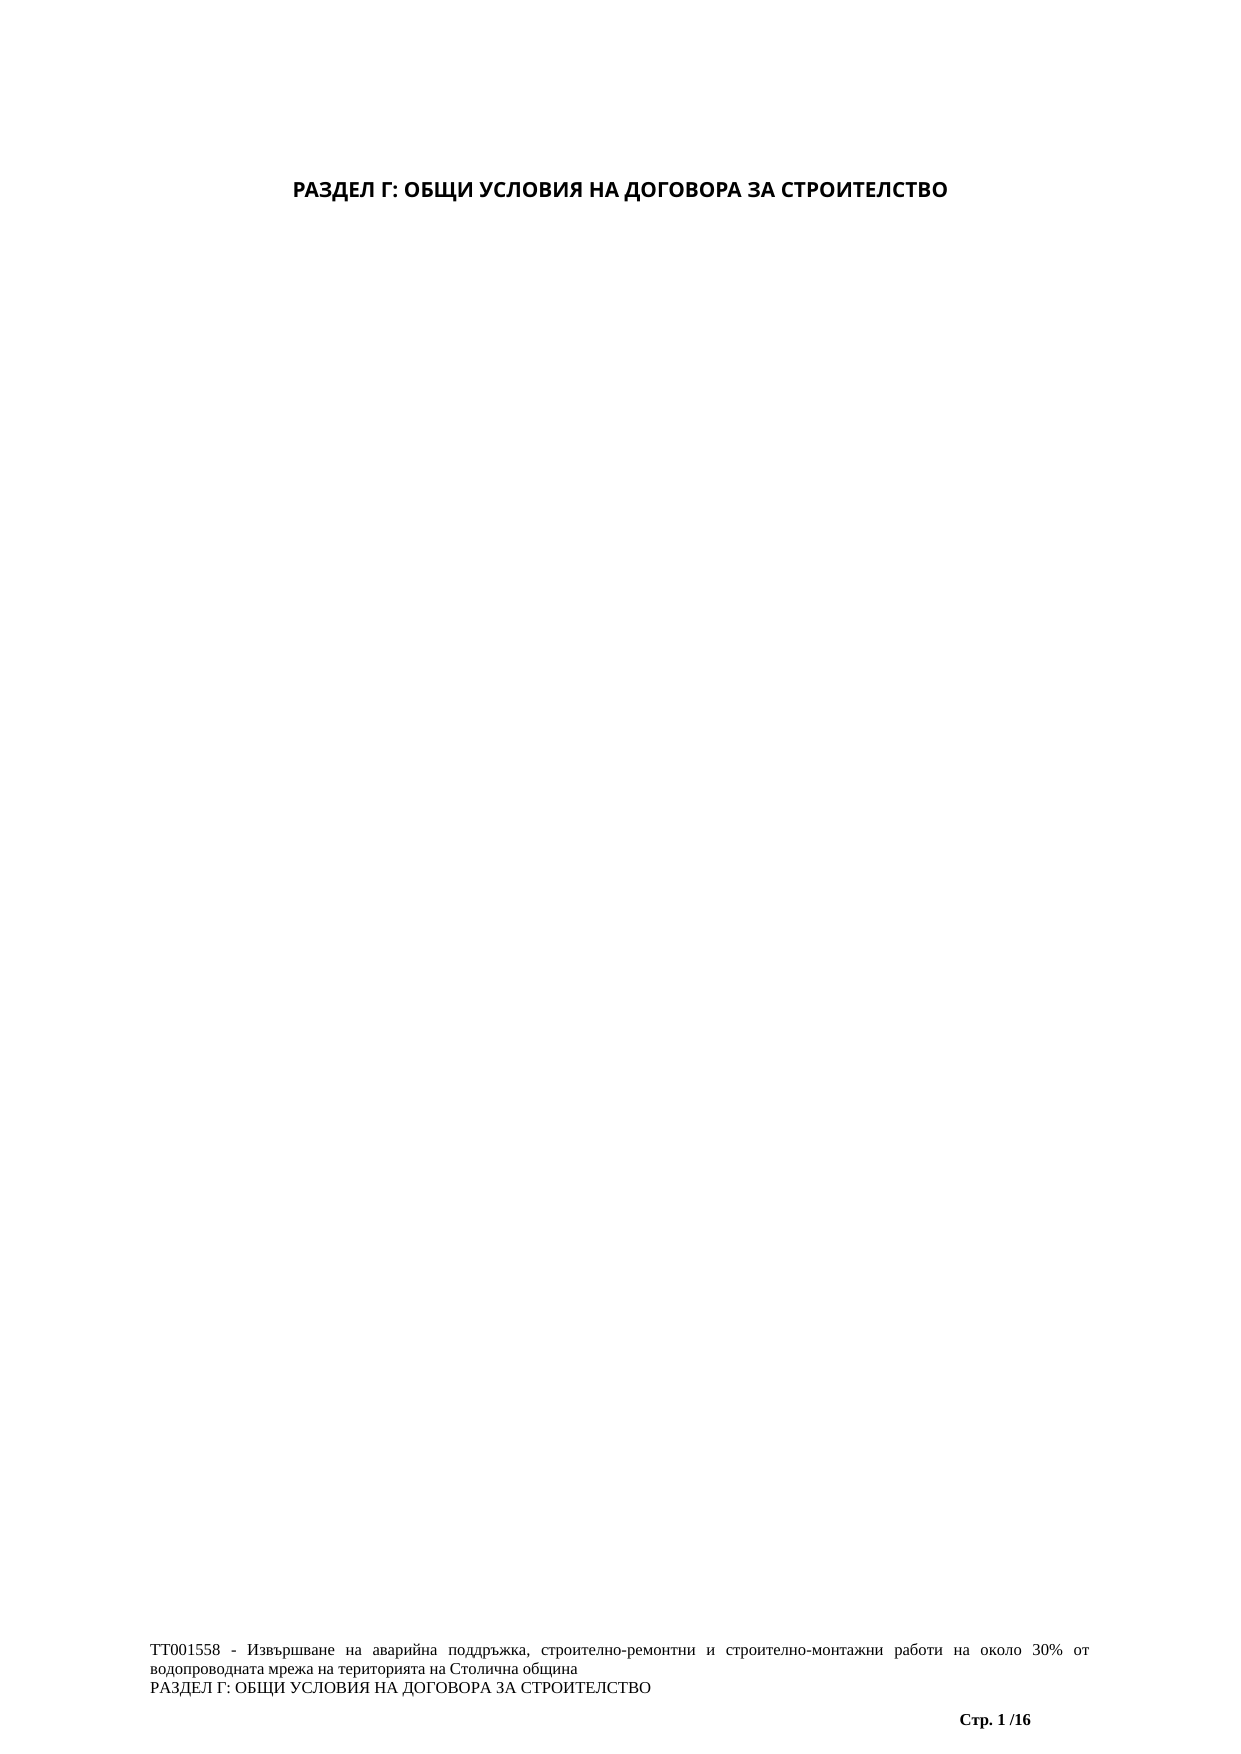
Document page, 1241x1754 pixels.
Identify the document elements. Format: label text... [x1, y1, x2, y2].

subtitle РАЗДЕЛ Г: ОБЩИ УСЛОВИЯ НА ДОГОВОРА ЗА СТРОИТЕЛСТВО [150, 175, 1090, 203]
